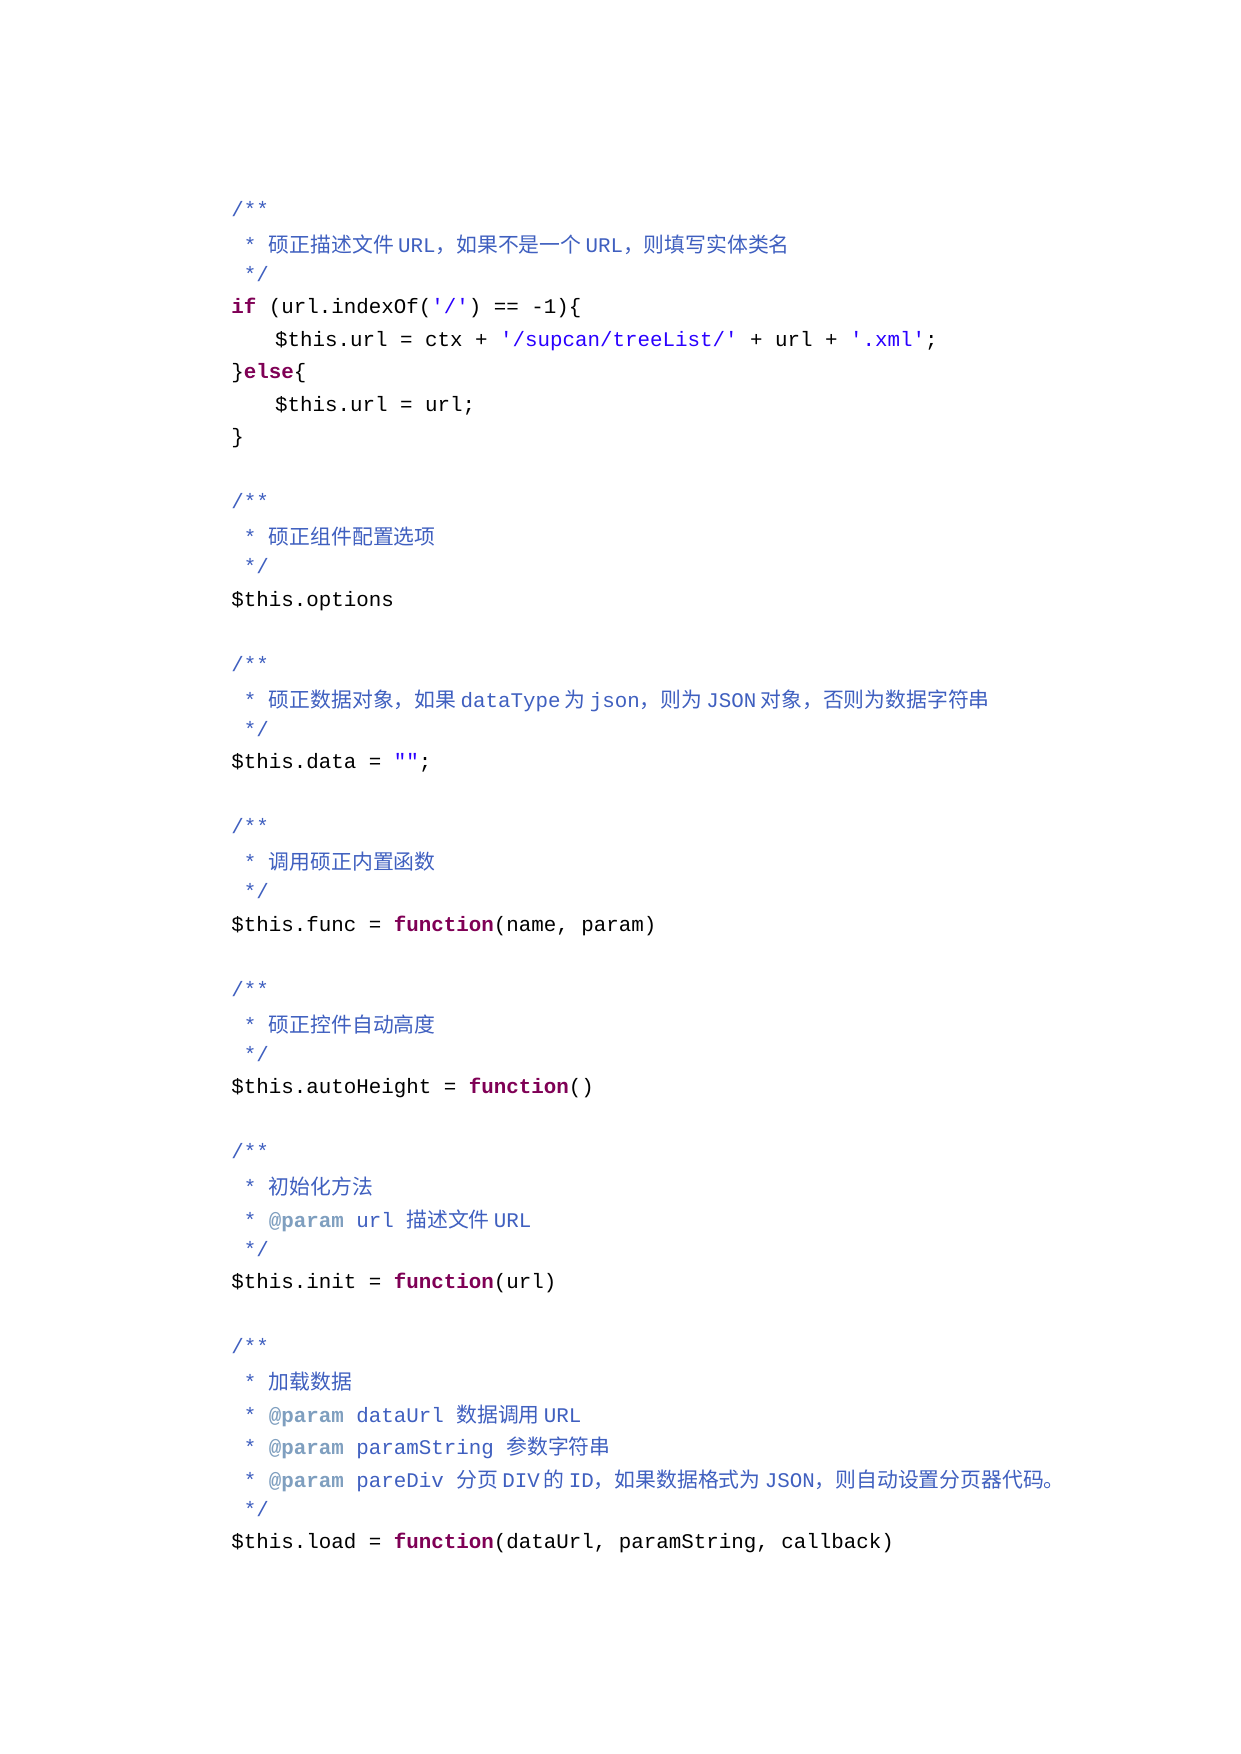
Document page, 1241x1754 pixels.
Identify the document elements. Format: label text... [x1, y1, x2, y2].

text }else{ [187, 357, 1053, 389]
text $this.init = function(url) [187, 1267, 1053, 1299]
text /** [187, 649, 1053, 682]
text * 硕正数据对象，如果dataType为json，则为JSON对象，否则为数据字符串 [187, 682, 1053, 714]
text /** [187, 974, 1053, 1007]
text if (url.indexOf('/') == -1){ [187, 292, 1053, 324]
text /** [187, 812, 1053, 844]
text $this.url = url; [187, 389, 1053, 422]
text */ [187, 552, 1053, 584]
text * 加载数据 [187, 1364, 1053, 1397]
text $this.func = function(name, param) [187, 909, 1053, 942]
text /** [187, 194, 1053, 227]
text $this.autoHeight = function() [187, 1072, 1053, 1104]
text $this.url = ctx + '/supcan/treeList/' + url + '.xml'; [187, 324, 1053, 357]
text * 初始化方法 [187, 1169, 1053, 1202]
text */ [187, 1039, 1053, 1072]
text $this.options [187, 584, 1053, 617]
text * 调用硕正内置函数 [187, 844, 1053, 877]
text /** [187, 487, 1053, 519]
text * @param dataUrl 数据调用URL [187, 1397, 1053, 1429]
text */ [187, 1494, 1053, 1527]
text * 硕正描述文件URL，如果不是一个URL，则填写实体类名 [187, 227, 1053, 259]
text * 硕正组件配置选项 [187, 519, 1053, 552]
text */ [187, 259, 1053, 292]
text */ [187, 877, 1053, 909]
text /** [187, 1332, 1053, 1364]
text * 硕正控件自动高度 [187, 1007, 1053, 1039]
text /** [187, 1137, 1053, 1169]
text */ [187, 714, 1053, 747]
text * @param pareDiv 分页DIV的ID，如果数据格式为JSON，则自动设置分页器代码。 [187, 1462, 1053, 1494]
text */ [187, 1234, 1053, 1267]
text * @param paramString 参数字符串 [187, 1429, 1053, 1462]
text } [187, 422, 1053, 454]
text $this.load = function(dataUrl, paramString, callback) [187, 1527, 1053, 1559]
text $this.data = ""; [187, 747, 1053, 779]
text * @param url 描述文件URL [187, 1202, 1053, 1234]
